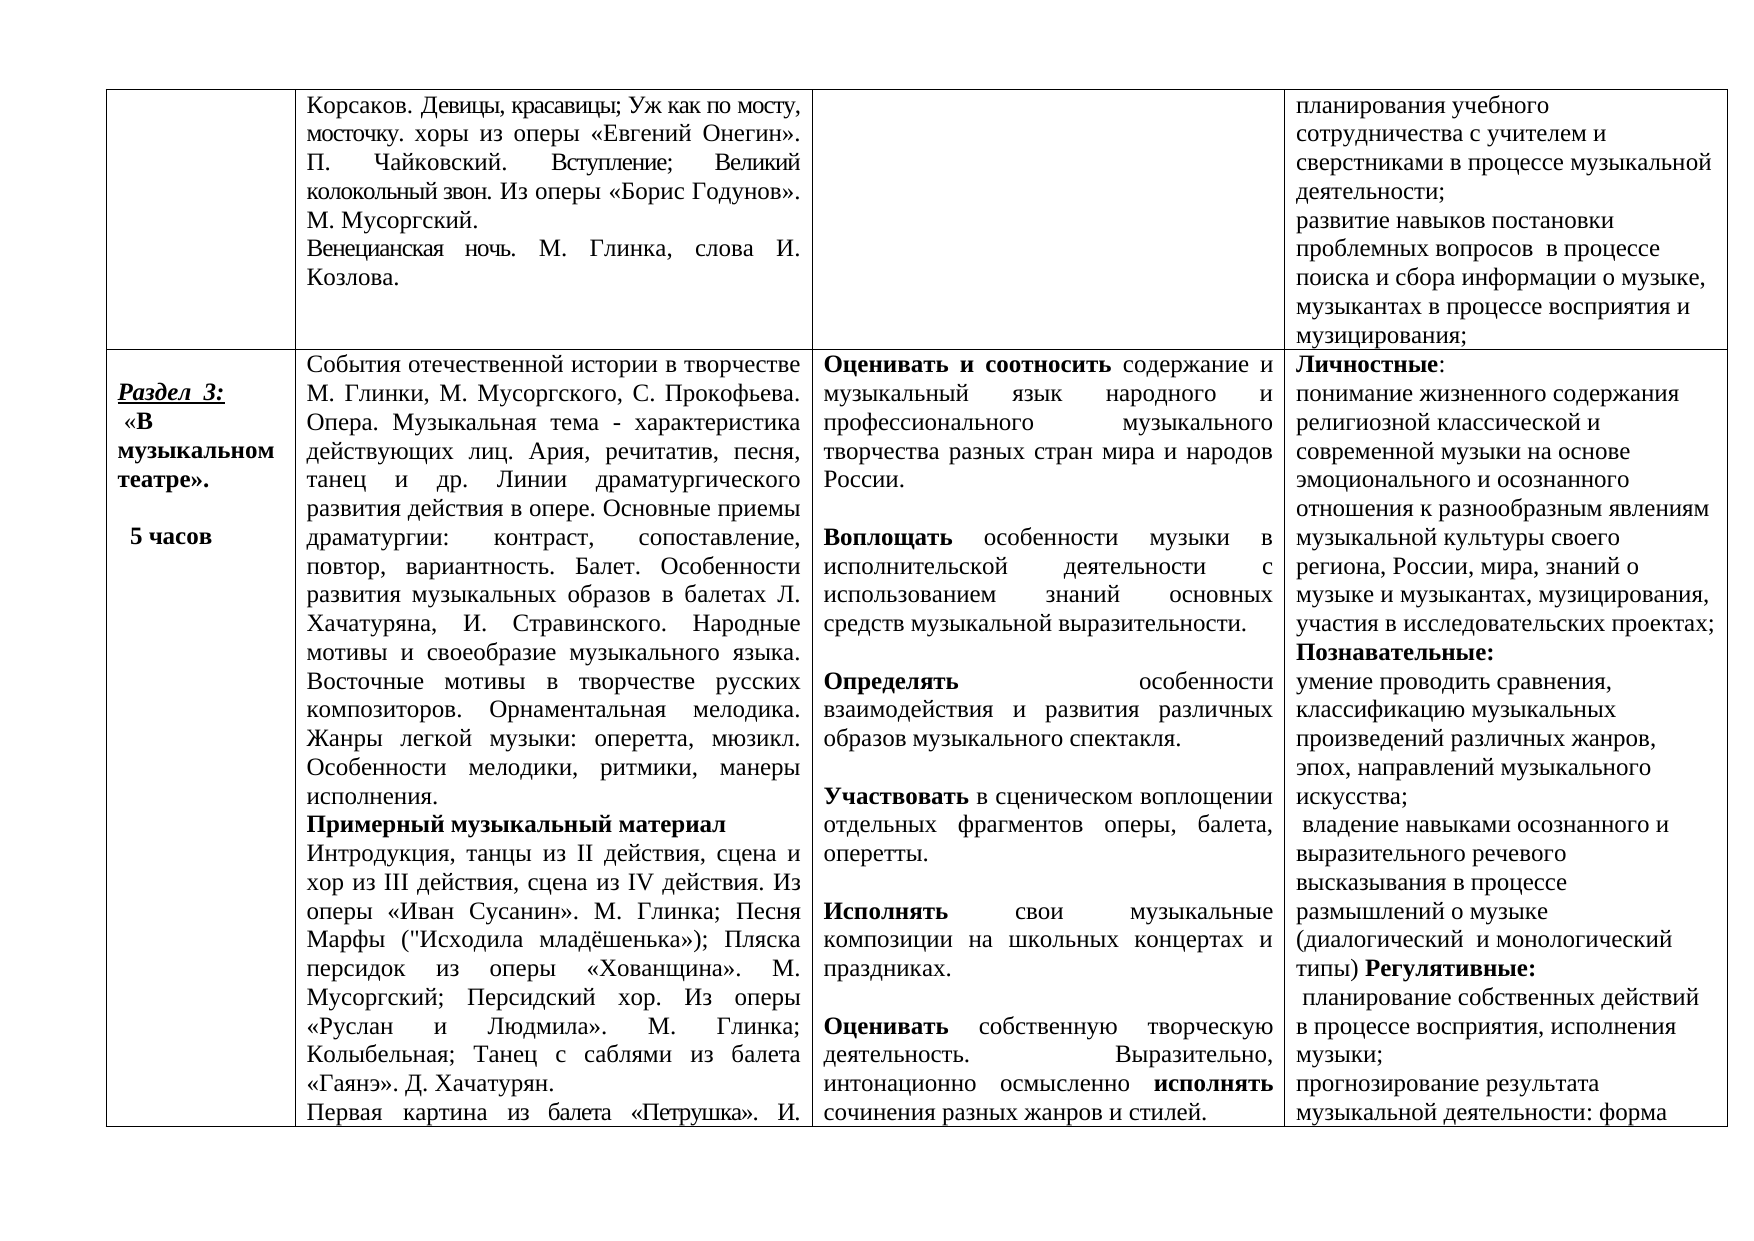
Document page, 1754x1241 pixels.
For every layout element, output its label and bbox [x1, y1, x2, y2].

table_cell [813, 350, 1284, 1126]
table_cell [296, 350, 812, 1126]
table_cell [107, 90, 295, 348]
table_cell [1285, 350, 1727, 1126]
table_cell [813, 90, 1284, 348]
table_cell [296, 90, 812, 348]
table_cell [107, 350, 295, 1126]
table_cell [1285, 90, 1727, 348]
